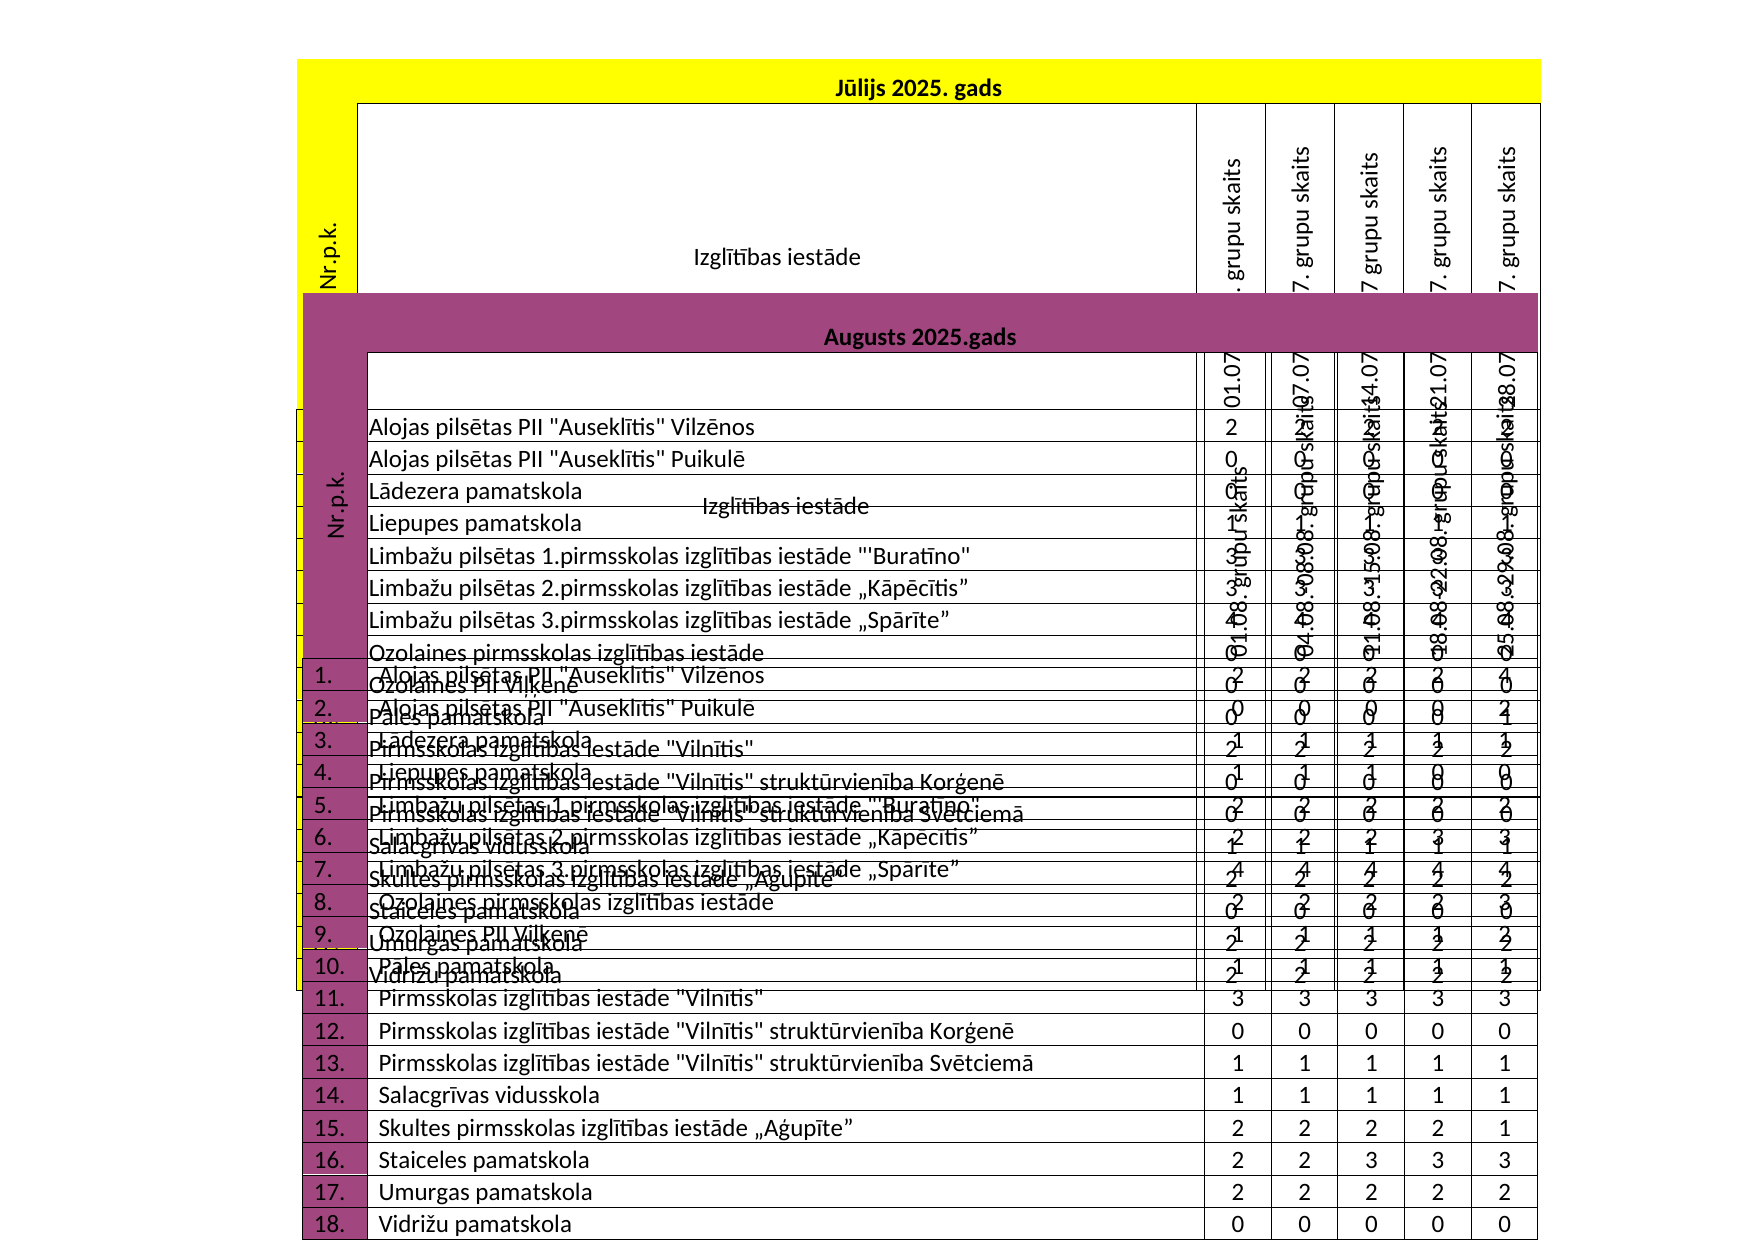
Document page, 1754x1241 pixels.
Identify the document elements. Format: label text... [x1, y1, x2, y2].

table_cell Izglītības iestāde [368, 353, 1204, 658]
table_cell 3 [1205, 982, 1271, 1013]
table_cell 6. [303, 820, 367, 852]
table_cell 1 [1205, 1079, 1271, 1110]
table_cell 2 [1472, 788, 1537, 819]
table_cell 2 [1272, 659, 1337, 690]
table_cell 1 [1405, 917, 1471, 948]
table_cell Pirmsskolas izglītības iestāde "Vilnītis" struktūrvienība Korģenē [368, 1014, 1204, 1045]
table_cell 0 [1338, 1014, 1404, 1045]
table_cell 0 [1205, 1014, 1271, 1045]
table_cell 3 [1472, 885, 1537, 916]
table_cell Alojas pilsētas PII "Auseklītis" Vilzēnos [368, 659, 1204, 690]
table_cell Pirmsskolas izglītības iestāde "Vilnītis" [368, 982, 1204, 1013]
table_cell 3 [1405, 820, 1471, 852]
table_cell 12. [303, 1014, 367, 1045]
table_cell 1 [1338, 917, 1404, 948]
table_cell 0 [1205, 691, 1271, 722]
table_cell 2 [1272, 1143, 1337, 1174]
table_cell 07.07.-11.07. grupu skaits [1266, 104, 1334, 293]
table_cell 1 [1272, 724, 1337, 755]
table_cell Limbažu pilsētas 1.pirmsskolas izglītības iestāde "'Buratīno" [368, 788, 1204, 819]
table_cell 0 [1205, 1208, 1271, 1239]
table_cell 2 [1472, 691, 1537, 722]
table_cell 2 [1472, 917, 1537, 948]
table_cell 17. [303, 1176, 367, 1207]
table_cell 0 [1338, 691, 1404, 722]
table_cell 1 [1405, 724, 1471, 755]
table_cell 2. [303, 691, 367, 722]
table_cell Nr.p.k. [303, 352, 367, 658]
table_cell Skultes pirmsskolas izglītības iestāde „Aģupīte” [368, 1111, 1204, 1142]
table_cell Ozolaines PII Viļķenē [368, 917, 1204, 948]
table_cell 1 [1472, 1111, 1537, 1142]
table_cell 2 [1338, 885, 1404, 916]
table_cell 01.08. grupu skaits [1205, 353, 1271, 658]
table_cell Lādezera pamatskola [368, 724, 1204, 755]
table_cell 3 [1472, 1143, 1537, 1174]
table_cell 3 [1338, 1143, 1404, 1174]
table_cell 2 [1405, 659, 1471, 690]
table_cell 2 [1205, 1143, 1271, 1174]
table_cell 1 [1205, 1046, 1271, 1078]
table_cell 2 [1205, 788, 1271, 819]
table_cell 0 [1405, 756, 1471, 787]
table_cell 2 [1272, 820, 1337, 852]
table_cell 1 [1472, 724, 1537, 755]
table_cell 1. [303, 659, 367, 690]
table_cell 2 [1272, 885, 1337, 916]
table_cell 18. [303, 1208, 367, 1239]
table_cell 0 [1338, 1208, 1404, 1239]
table_cell 2 [1405, 1111, 1471, 1142]
table_cell Vidrižu pamatskola [368, 1208, 1204, 1239]
table_cell 21.07.-25.07. grupu skaits [1404, 104, 1471, 293]
table_cell 0 [1472, 1014, 1537, 1045]
table_cell 2 [1405, 1176, 1471, 1207]
table_cell Salacgrīvas vidusskola [368, 1079, 1204, 1110]
table_cell 4 [1472, 853, 1537, 884]
table_cell 7. [303, 853, 367, 884]
table_cell 2 [1338, 788, 1404, 819]
table_cell 0 [1272, 1014, 1337, 1045]
table_cell 8. [303, 885, 367, 916]
table_cell 0 [1272, 1208, 1337, 1239]
table_cell 14. [303, 1079, 367, 1110]
table_cell 2 [1405, 885, 1471, 916]
table_cell Liepupes pamatskola [368, 756, 1204, 787]
table_cell 10. [303, 950, 367, 981]
table_cell 0 [1472, 1208, 1537, 1239]
table_cell 2 [1338, 1111, 1404, 1142]
table_cell 2 [1205, 1176, 1271, 1207]
table_cell 15. [303, 1111, 367, 1142]
table_cell 4 [1205, 853, 1271, 884]
table_header Augusts 2025.gads [303, 293, 1538, 352]
table_cell 1 [1338, 1046, 1404, 1078]
table_cell 2 [1205, 1111, 1271, 1142]
table_cell Umurgas pamatskola [368, 1176, 1204, 1207]
table_header Jūlijs 2025. gads [297, 59, 1541, 103]
table_cell 16. [303, 1143, 367, 1174]
table_cell 1 [1272, 1079, 1337, 1110]
table_cell 04.08.-08.08. grupu skaits [1272, 353, 1337, 658]
table_cell 1 [1472, 1046, 1537, 1078]
table_cell 1 [1338, 724, 1404, 755]
table_cell 9. [303, 917, 367, 948]
table_cell 2 [1338, 659, 1404, 690]
table_cell Pāles pamatskola [368, 950, 1204, 981]
table_cell 3 [1472, 820, 1537, 852]
table_cell 2 [1205, 659, 1271, 690]
table_cell 1 [1205, 950, 1271, 981]
table_cell 2 [1272, 1176, 1337, 1207]
table_cell 3 [1272, 982, 1337, 1013]
table_cell 2 [1272, 1111, 1337, 1142]
table_cell 18.08-22.08. grupu skaits [1405, 353, 1471, 658]
table_cell 0 [1405, 1014, 1471, 1045]
table_cell 2 [1205, 820, 1271, 852]
table_cell 0 [1472, 756, 1537, 787]
table_cell Staiceles pamatskola [368, 1143, 1204, 1174]
table_cell 0 [1405, 691, 1471, 722]
table_cell 1 [1338, 950, 1404, 981]
table_cell 14.07.-18.07 grupu skaits [1335, 104, 1403, 293]
table_cell 25.08.-29.08. grupu skaits [1472, 353, 1537, 658]
table_cell 01.07.-4.07. grupu skaits [1197, 104, 1265, 293]
table_cell 2 [1272, 788, 1337, 819]
table_cell 1 [1338, 756, 1404, 787]
table_cell Izglītības iestāde [358, 104, 1196, 293]
table_cell 1 [1472, 950, 1537, 981]
table_cell 4 [1472, 659, 1537, 690]
table_cell 1 [1272, 950, 1337, 981]
table_cell 2 [1338, 1176, 1404, 1207]
table_cell Pirmsskolas izglītības iestāde "Vilnītis" struktūrvienība Svētciemā [368, 1046, 1204, 1078]
table_cell 0 [1272, 691, 1337, 722]
table_cell 1 [1272, 917, 1337, 948]
table_cell 1 [1205, 917, 1271, 948]
table_cell 3 [1405, 1143, 1471, 1174]
table_cell 3. [303, 724, 367, 755]
table_cell 11.08.-15.08. grupu skaits [1338, 353, 1404, 658]
table_cell 2 [1338, 820, 1404, 852]
table_cell 5. [303, 788, 367, 819]
table_cell 11. [303, 982, 367, 1013]
table_cell 0 [1405, 1208, 1471, 1239]
table_cell 1 [1272, 756, 1337, 787]
table_cell 3 [1472, 982, 1537, 1013]
table_cell 2 [1205, 885, 1271, 916]
table_cell 1 [1338, 1079, 1404, 1110]
table_cell Ozolaines pirmsskolas izglītības iestāde [368, 885, 1204, 916]
table_cell Nr.p.k. [297, 103, 357, 409]
table_cell 2 [1405, 788, 1471, 819]
table_cell Limbažu pilsētas 2.pirmsskolas izglītības iestāde „Kāpēcītis” [368, 820, 1204, 852]
table_cell 1 [1405, 950, 1471, 981]
table_cell 4 [1272, 853, 1337, 884]
table_cell 1 [1272, 1046, 1337, 1078]
table_cell Alojas pilsētas PII "Auseklītis" Puikulē [368, 691, 1204, 722]
table_cell 13. [303, 1046, 367, 1078]
table_cell 4 [1405, 853, 1471, 884]
table_cell 3 [1405, 982, 1471, 1013]
table_cell 2 [1472, 1176, 1537, 1207]
table_cell 1 [1405, 1046, 1471, 1078]
table_cell Limbažu pilsētas 3.pirmsskolas izglītības iestāde „Spārīte” [368, 853, 1204, 884]
table_cell 4 [1338, 853, 1404, 884]
table_cell 3 [1338, 982, 1404, 1013]
table_cell 1 [1405, 1079, 1471, 1110]
table_cell 1 [1205, 724, 1271, 755]
table_cell 4. [303, 756, 367, 787]
table_cell 1 [1472, 1079, 1537, 1110]
table_cell 1 [1205, 756, 1271, 787]
table_cell 28.07.-31.07. grupu skaits [1472, 104, 1540, 409]
